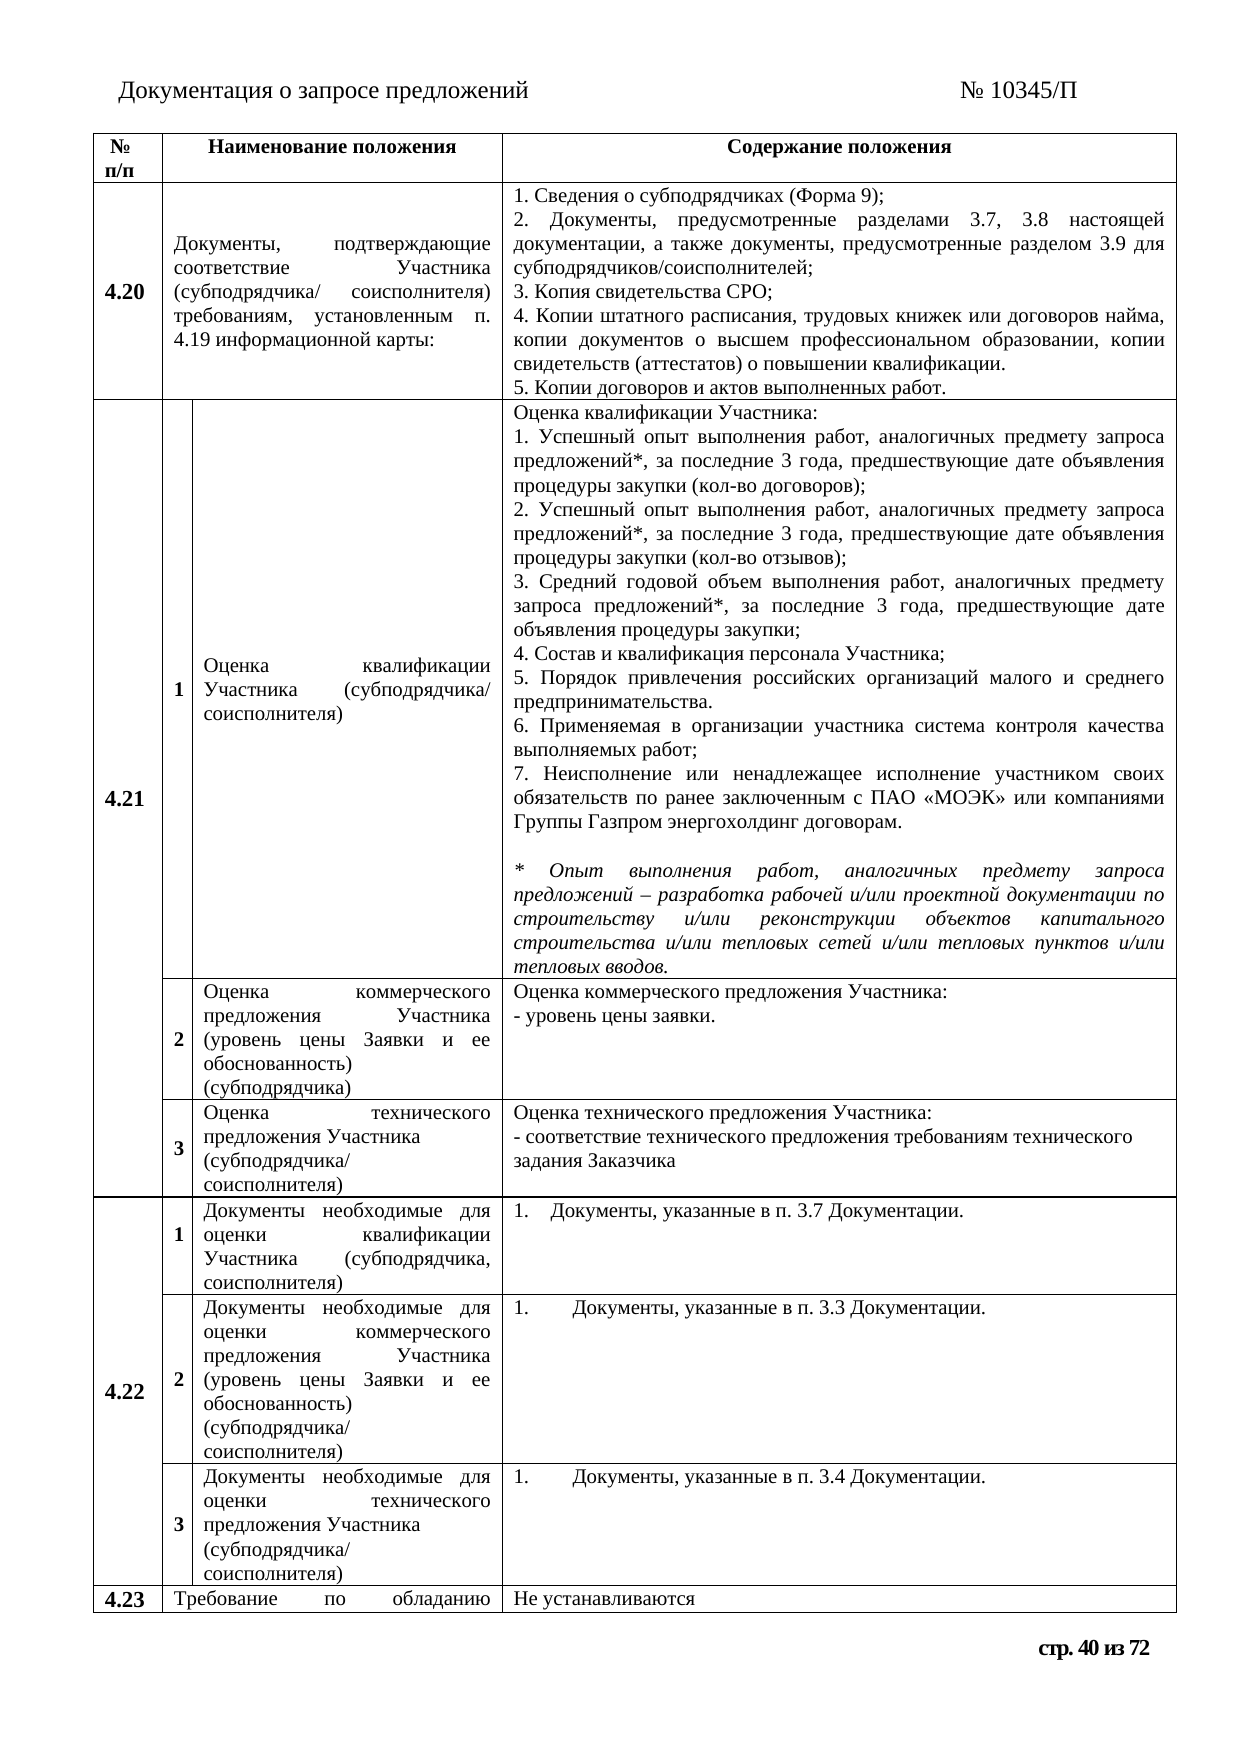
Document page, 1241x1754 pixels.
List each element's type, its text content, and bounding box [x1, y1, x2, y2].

table_cell [94, 183, 162, 399]
table_cell [94, 400, 162, 1196]
table_cell 2 [163, 979, 192, 1099]
table_cell 1. Сведения о субподрядчиках (Форма 9); 2. Документы, предусмотренные разделами 3.7, 3.8 настоящей документации, а также документы, предусмотренные разделом 3.9 для субподрядчиков/соисполнителей; 3. Копия свидетельства СРО; 4. Копии штатного расписания, трудовых книжек или договоров найма, копии документов о высшем профессиональном образовании, копии свидетельств (аттестатов) о повышении квалификации. 5. Копии договоров и актов выполненных работ. [503, 183, 1176, 399]
table_cell Оценка квалификации Участника (субподрядчика/ соисполнителя) [193, 400, 502, 978]
table_cell Оценка коммерческого предложения Участника: - уровень цены заявки. [503, 979, 1176, 1099]
table_cell Документы, подтверждающие соответствие Участника (субподрядчика/ соисполнителя) требованиям, установленным п. 4.19 информационной карты: [163, 183, 502, 399]
table_cell Не устанавливаются [503, 1586, 1176, 1612]
table_cell [94, 1586, 162, 1612]
table_cell 3 [163, 1464, 192, 1584]
table_cell Документы, указанные в п. 3.3 Документации. [503, 1295, 1176, 1463]
table_cell Оценка технического предложения Участника (субподрядчика/ соисполнителя) [193, 1100, 502, 1196]
table_header № п/п [94, 134, 162, 182]
table_cell 1 [163, 1198, 192, 1294]
table_header Наименование положения [163, 134, 502, 182]
table_cell Документы необходимые для оценки технического предложения Участника (субподрядчика/ соисполнителя) [193, 1464, 502, 1584]
table_cell Документы необходимые для оценки квалификации Участника (субподрядчика, соисполнителя) [193, 1198, 502, 1294]
table_cell Оценка технического предложения Участника: - соответствие технического предложения требованиям технического задания Заказчика [503, 1100, 1176, 1196]
table_cell 2 [163, 1295, 192, 1463]
table_cell Документы необходимые для оценки коммерческого предложения Участника (уровень цены Заявки и ее обоснованность) (субподрядчика/ соисполнителя) [193, 1295, 502, 1463]
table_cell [163, 1586, 502, 1612]
table_cell 1 [163, 400, 192, 978]
table_cell [94, 1198, 162, 1584]
table_cell Документы, указанные в п. 3.4 Документации. [503, 1464, 1176, 1584]
table_cell 3 [163, 1100, 192, 1196]
table_cell Оценка квалификации Участника: 1. Успешный опыт выполнения работ, аналогичных предмету запроса предложений*, за последние 3 года, предшествующие дате объявления процедуры закупки (кол-во договоров); 2. Успешный опыт выполнения работ, аналогичных предмету запроса предложений*, за последние 3 года, предшествующие дате объявления процедуры закупки (кол-во отзывов); 3. Средний годовой объем выполнения работ, аналогичных предмету запроса предложений*, за последние 3 года, предшествующие дате объявления процедуры закупки; 4. Состав и квалификация персонала Участника; 5. Порядок привлечения российских организаций малого и среднего предпринимательства. 6. Применяемая в организации участника система контроля качества выполняемых работ; 7. Неисполнение или ненадлежащее исполнение участником своих обязательств по ранее заключенным с ПАО «МОЭК» или компаниями Группы Газпром энергохолдинг договорам. * Опыт выполнения работ, аналогичных предмету запроса предложений – разработка рабочей и/или проектной документации по строительству и/или реконструкции объектов капитального строительства и/или тепловых сетей и/или тепловых пунктов и/или тепловых вводов. [503, 400, 1176, 978]
table_cell Документы, указанные в п. 3.7 Документации. [503, 1198, 1176, 1294]
table_header Содержание положения [503, 134, 1176, 182]
table_cell Оценка коммерческого предложения Участника (уровень цены Заявки и ее обоснованность) (субподрядчика) [193, 979, 502, 1099]
